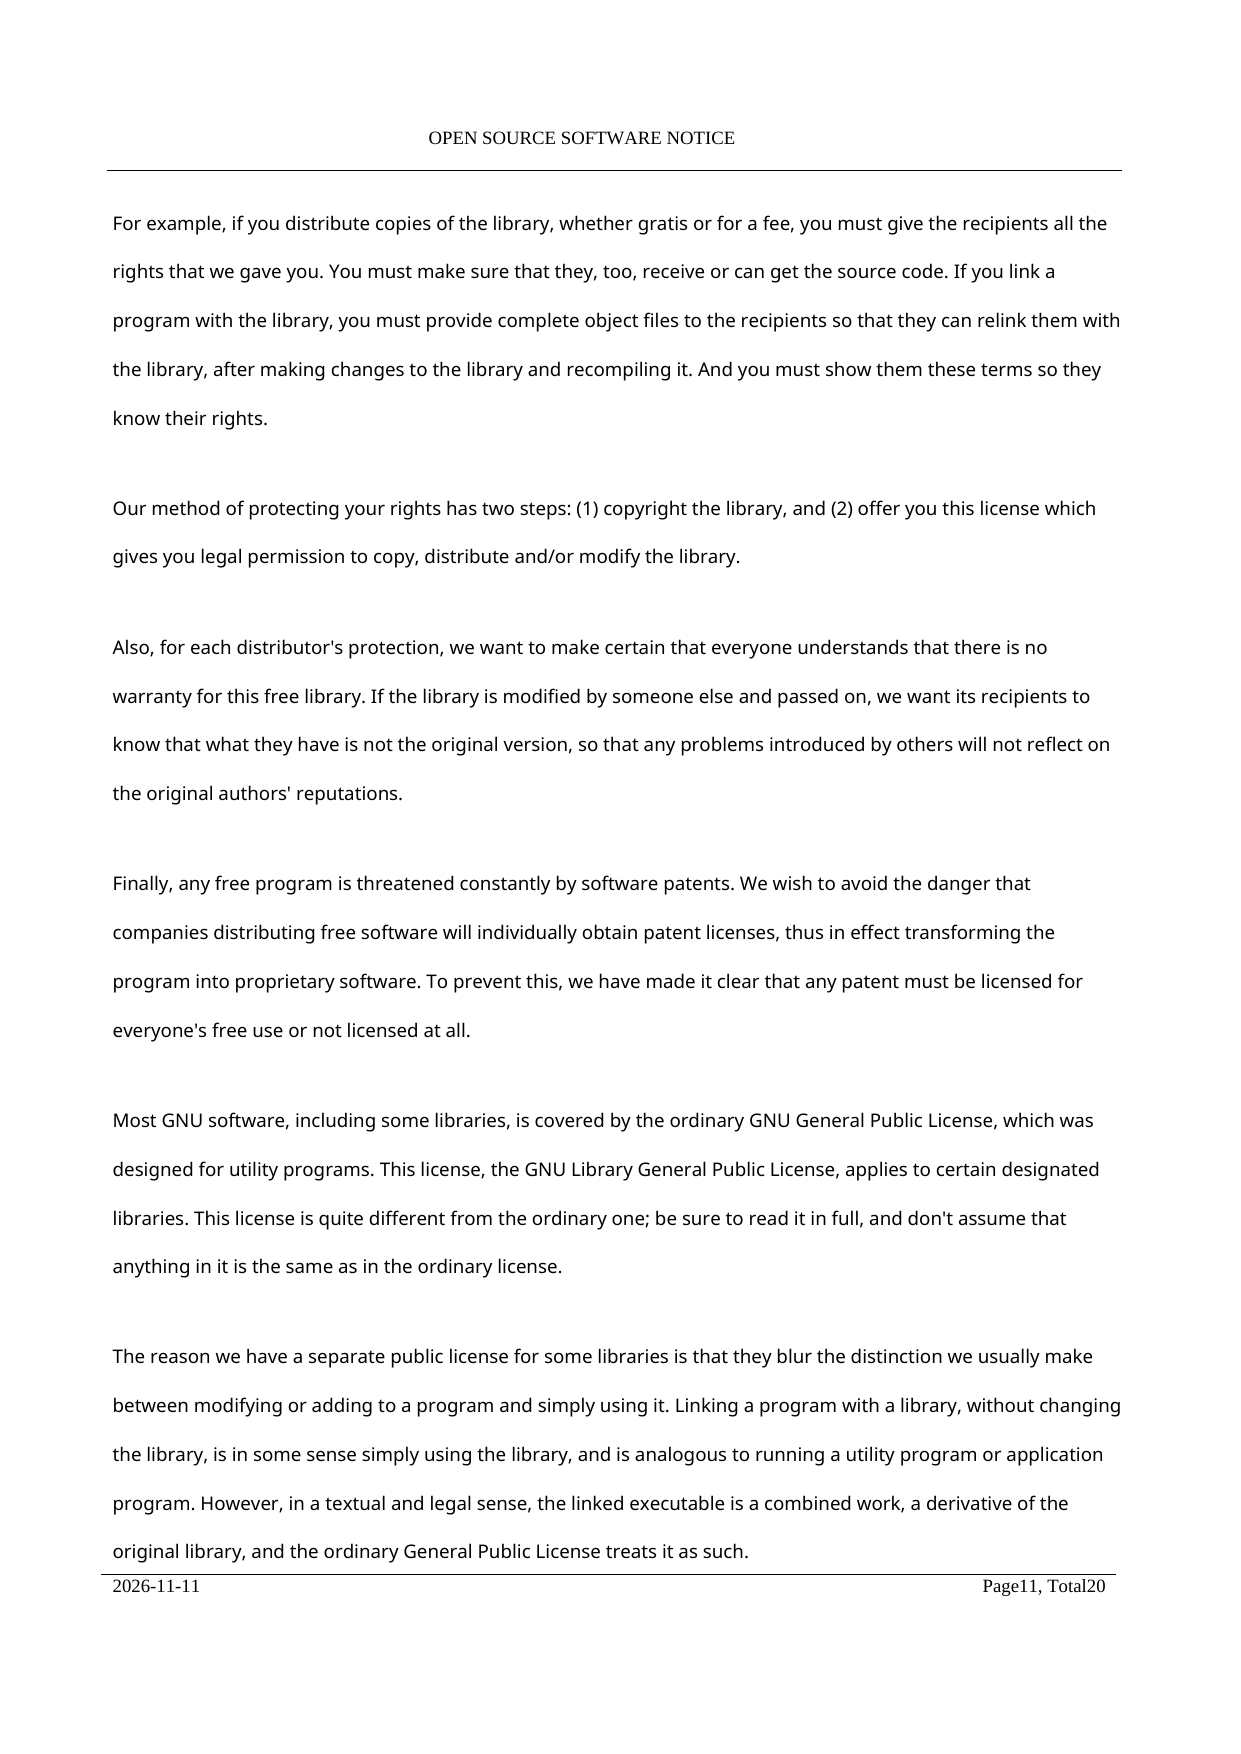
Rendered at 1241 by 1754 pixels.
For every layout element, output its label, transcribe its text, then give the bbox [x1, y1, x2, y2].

text Also, for each distributor's protection, we want to make certain that everyone understands that there is no warranty for this free library. If the library is modified by someone else and passed on, we want its recipients to know that what they have is not the original version, so that any problems introduced by others will not reflect on the original authors' reputations. [112, 631, 1128, 809]
text The reason we have a separate public license for some libraries is that they blur the distinction we usually make between modifying or adding to a program and simply using it. Linking a program with a library, without changing the library, is in some sense simply using the library, and is analogous to running a utility program or application program. However, in a textual and legal sense, the linked executable is a combined work, a derivative of the original library, and the ordinary General Public License treats it as such. [112, 1340, 1128, 1568]
text Our method of protecting your rights has two steps: (1) copyright the library, and (2) offer you this license which gives you legal permission to copy, distribute and/or modify the library. [112, 492, 1128, 573]
text Finally, any free program is threatened constantly by software patents. We wish to avoid the danger that companies distributing free software will individually obtain patent licenses, thus in effect transforming the program into proprietary software. To prevent this, we have made it clear that any patent must be licensed for everyone's free use or not licensed at all. [112, 867, 1128, 1046]
text Most GNU software, including some libraries, is covered by the ordinary GNU General Public License, which was designed for utility programs. This license, the GNU Library General Public License, applies to certain designated libraries. This license is quite different from the ordinary one; be sure to read it in full, and don't assume that anything in it is the same as in the ordinary license. [112, 1104, 1128, 1283]
text For example, if you distribute copies of the library, whether gratis or for a fee, you must give the recipients all the rights that we gave you. You must make sure that they, too, receive or can get the source code. If you link a program with the library, you must provide complete object files to the recipients so that they can relink them with the library, after making changes to the library and recompiling it. And you must show them these terms so they know their rights. [112, 206, 1128, 434]
